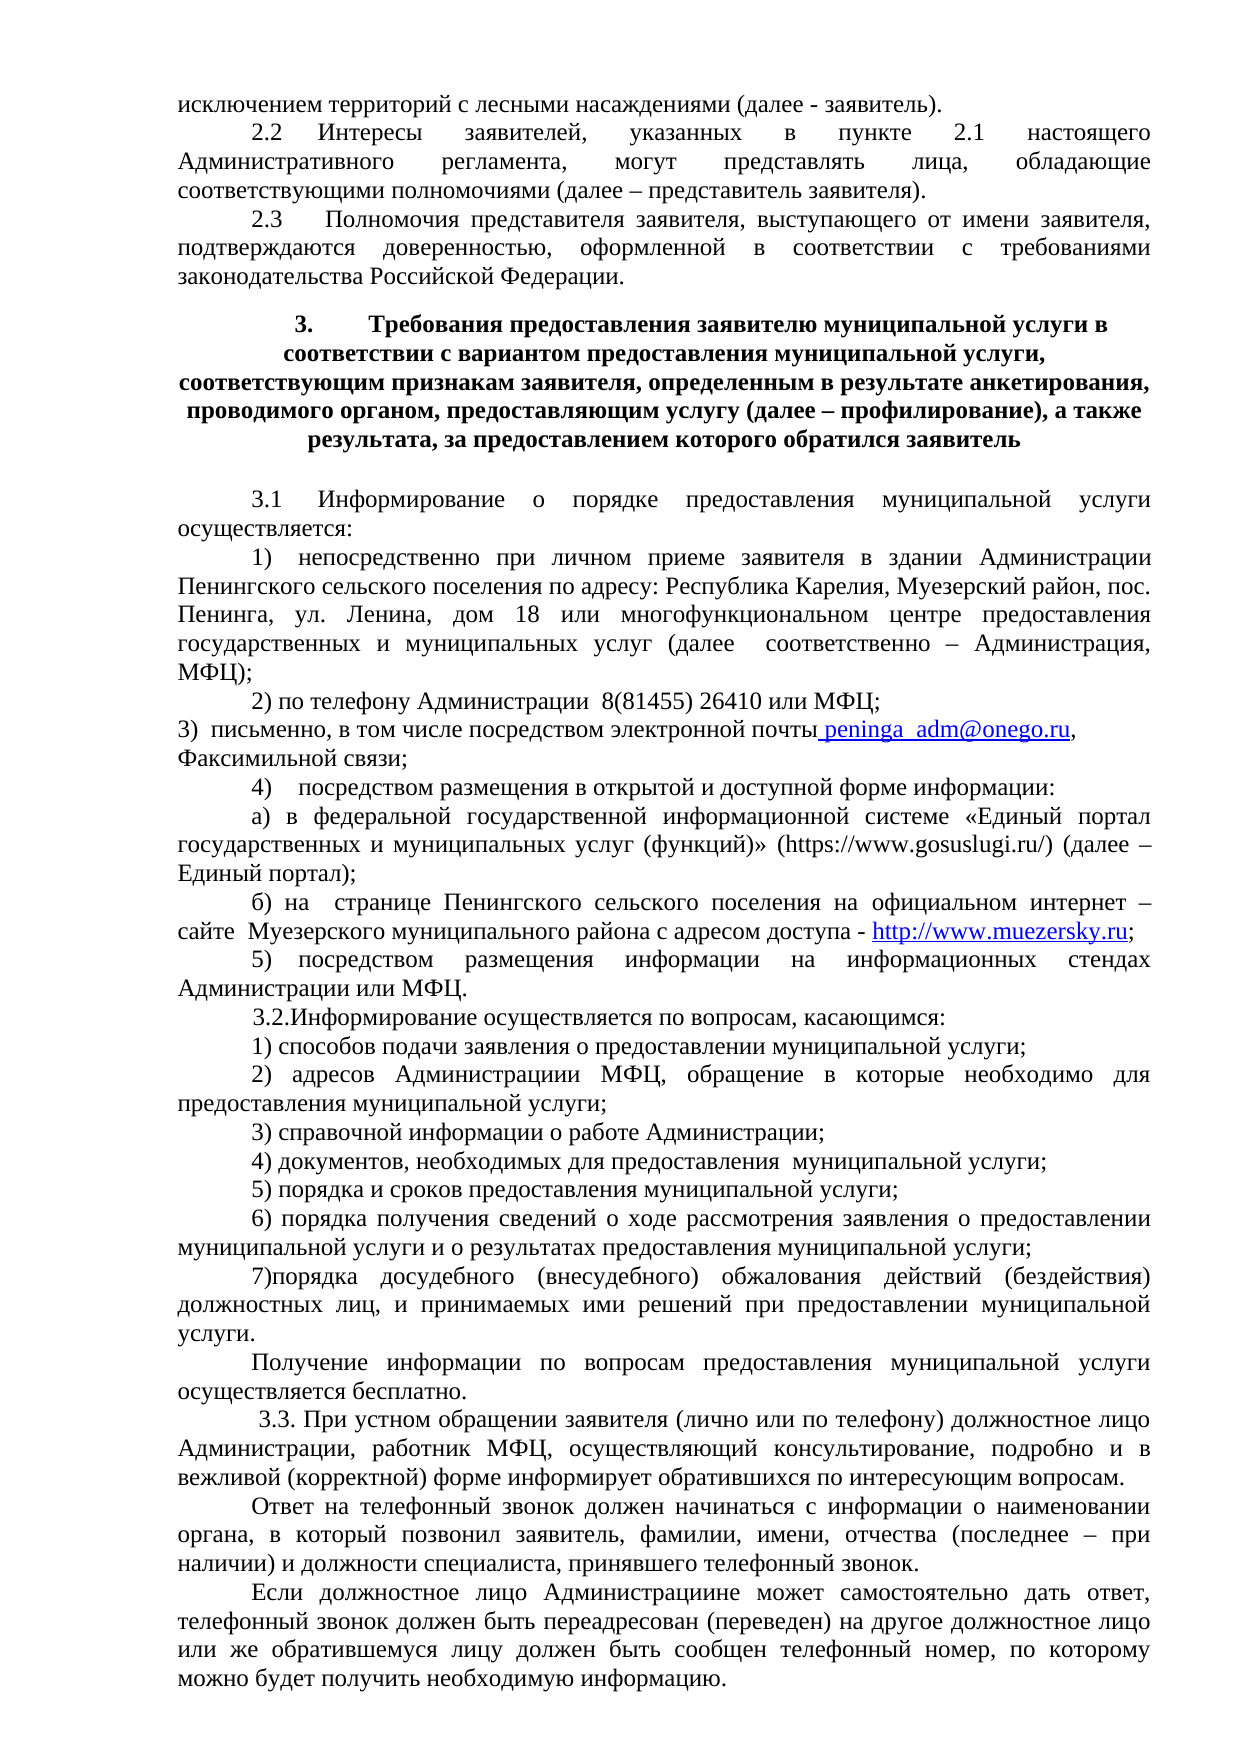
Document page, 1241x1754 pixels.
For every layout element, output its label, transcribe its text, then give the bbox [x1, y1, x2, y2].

text 2) адресов Администрациии МФЦ, обращение в которые необходимо для предоставления муниципальной услуги; [177, 1059, 1151, 1117]
list Требования предоставления заявителю муниципальной услуги в соответствии с вариантом предоставления муниципальной услуги, соответствующим признакам заявителя, определенным в результате анкетирования, проводимого органом, предоставляющим услугу (далее – профилирование), а также результата, за предоставлением которого обратился заявитель [177, 309, 1151, 453]
text Получение информации по вопросам предоставления муниципальной услуги осуществляется бесплатно. [177, 1347, 1151, 1404]
text Факсимильной связи; [177, 743, 1151, 772]
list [177, 89, 1151, 117]
text 3.2.Информирование осуществляется по вопросам, касающимся: [177, 1002, 1151, 1031]
text 3.3. При устном обращении заявителя (лично или по телефону) должностное лицо Администрации, работник МФЦ, осуществляющий консультирование, подробно и в вежливой (корректной) форме информирует обратившихся по интересующим вопросам. [177, 1404, 1151, 1491]
text 5) порядка и сроков предоставления муниципальной услуги; [177, 1174, 1151, 1203]
list Информирование о порядке предоставления муниципальной услуги осуществляется: [177, 484, 1151, 542]
list посредством размещения информации на информационных стендах Администрации или МФЦ. [177, 944, 1151, 1002]
text 1) способов подачи заявления о предоставлении муниципальной услуги; [177, 1031, 1151, 1059]
text а) в федеральной государственной информационной системе «Единый портал государственных и муниципальных услуг (функций)» (https://www.gosuslugi.ru/) (далее – Единый портал); [177, 801, 1151, 887]
list Полномочия представителя заявителя, выступающего от имени заявителя, подтверждаются доверенностью, оформленной в соответствии с требованиями законодательства Российской Федерации. [177, 204, 1151, 290]
text 6) порядка получения сведений о ходе рассмотрения заявления о предоставлении муниципальной услуги и о результатах предоставления муниципальной услуги; [177, 1203, 1151, 1261]
text Если должностное лицо Администрациине может самостоятельно дать ответ, телефонный звонок должен быть переадресован (переведен) на другое должностное лицо или же обратившемуся лицу должен быть сообщен телефонный номер, по которому можно будет получить необходимую информацию. [177, 1577, 1151, 1692]
list посредством размещения в открытой и доступной форме информации: [177, 772, 1151, 801]
text 4) документов, необходимых для предоставления муниципальной услуги; [177, 1146, 1151, 1174]
text 3) письменно, в том числе посредством электронной почты peninga_adm@onego.ru, [177, 714, 1152, 743]
text 7)порядка досудебного (внесудебного) обжалования действий (бездействия) должностных лиц, и принимаемых ими решений при предоставлении муниципальной услуги. [177, 1261, 1151, 1347]
list Интересы заявителей, указанных в пункте 2.1 настоящего Административного регламента, могут представлять лица, обладающие соответствующими полномочиями (далее – представитель заявителя). [177, 117, 1151, 204]
text б) на странице Пенингского сельского поселения на официальном интернет – сайте Муезерского муниципального района с адресом доступа - http://www.muezersky.ru; [177, 887, 1151, 944]
list 2) по телефону Администрации 8(81455) 26410 или МФЦ; [251, 686, 1151, 714]
text Ответ на телефонный звонок должен начинаться с информации о наименовании органа, в который позвонил заявитель, фамилии, имени, отчества (последнее – при наличии) и должности специалиста, принявшего телефонный звонок. [177, 1491, 1151, 1577]
text 3) справочной информации о работе Администрации; [177, 1117, 1151, 1146]
list непосредственно при личном приеме заявителя в здании Администрации Пенингского сельского поселения по адресу: Республика Карелия, Муезерский район, пос. Пенинга, ул. Ленина, дом 18 или многофункциональном центре предоставления государственных и муниципальных услуг (далее соответственно – Администрация, МФЦ); [177, 542, 1151, 686]
